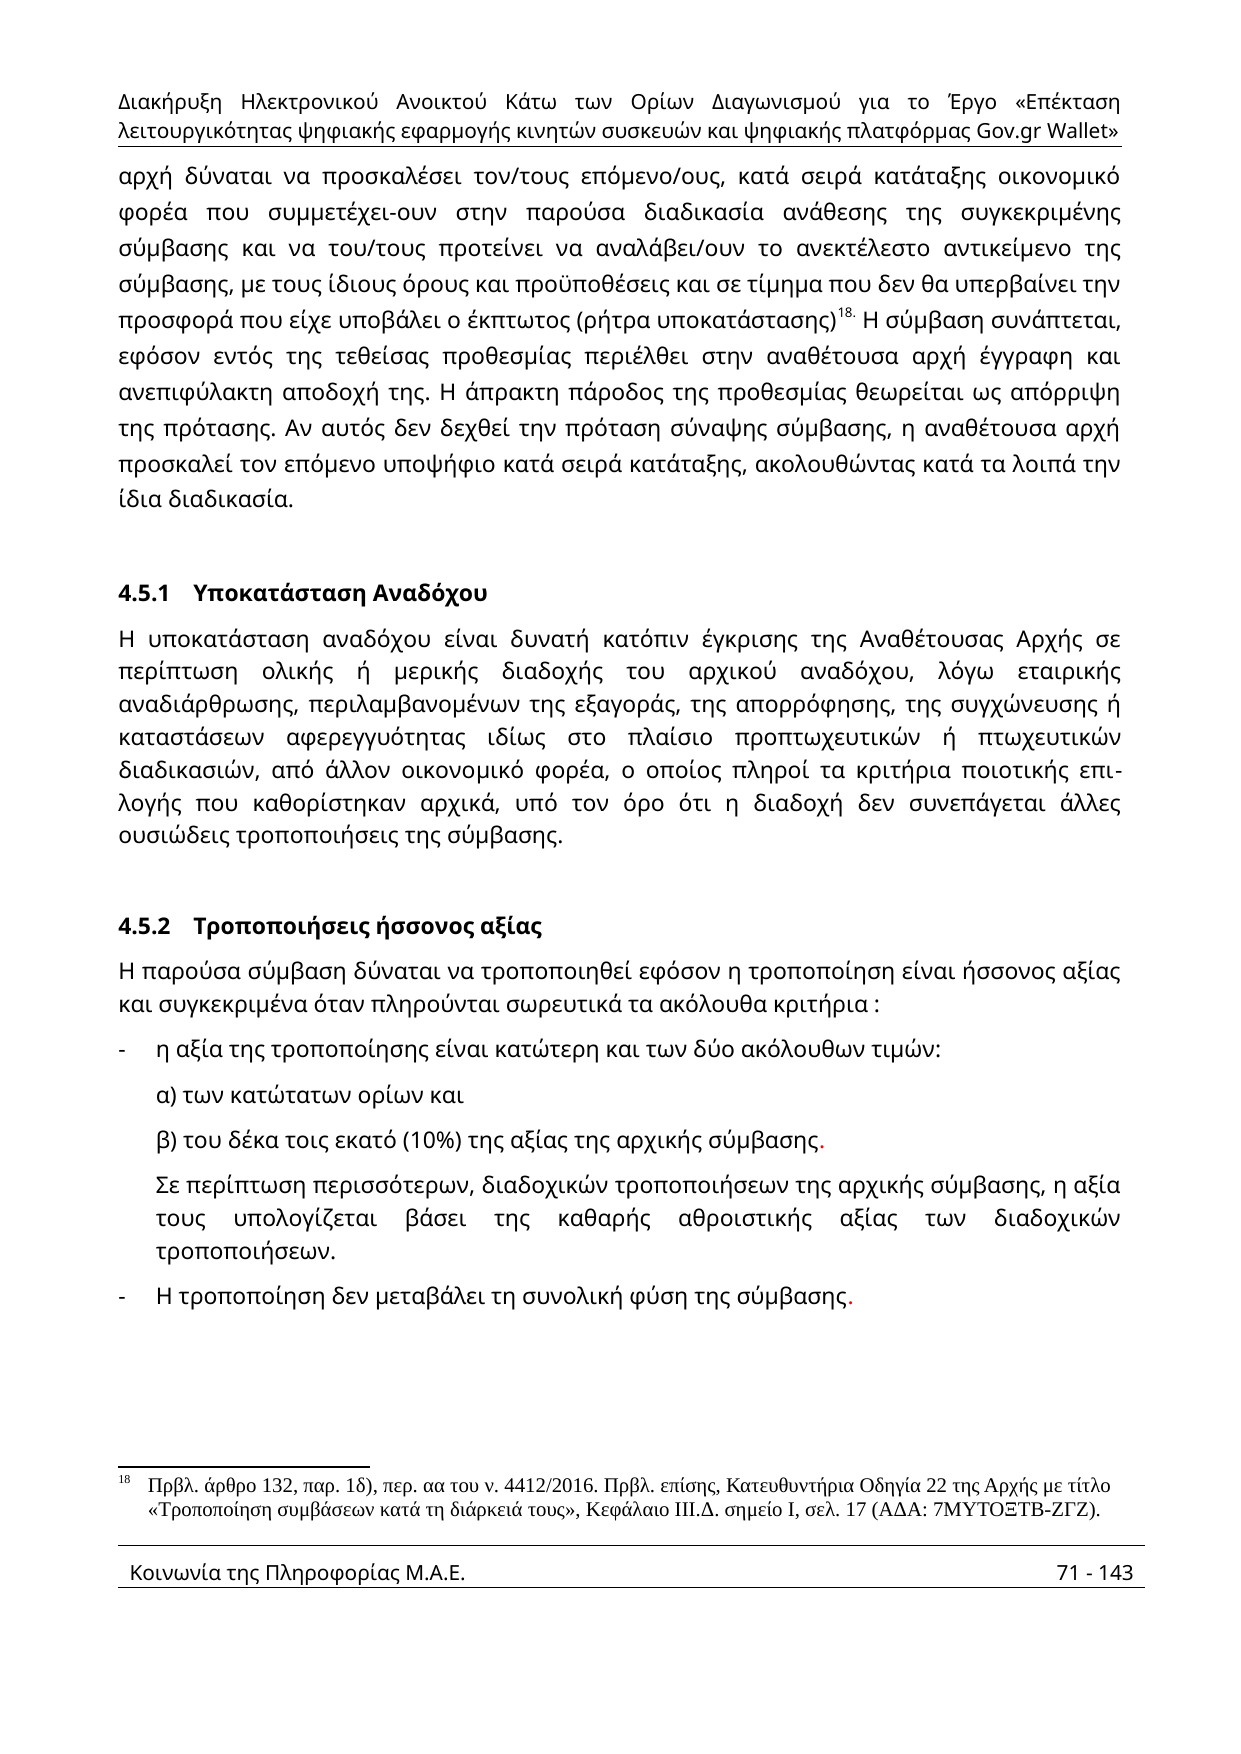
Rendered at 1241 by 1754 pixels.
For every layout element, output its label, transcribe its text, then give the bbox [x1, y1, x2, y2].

list η αξία της τροποποίησης είναι κατώτερη και των δύο ακόλουθων τιμών: [118, 1033, 1122, 1065]
list α) των κατώτατων ορίων και [156, 1079, 1122, 1110]
text Η υποκατάσταση αναδόχου είναι δυνατή κατόπιν έγκρισης της Αναθέτουσας Αρχής σε περίπτωση ολικής ή μερικής διαδοχής του αρχικού αναδόχου, λόγω εταιρικής αναδιάρθρωσης, περιλαμβανομένων της εξαγοράς, της απορρόφησης, της συγχώνευσης ή καταστάσεων αφερεγγυότητας ιδίως στο πλαίσιο προπτωχευτικών ή πτωχευτικών διαδικασιών, από άλλον οικονομικό φορέα, ο οποίος πληροί τα κριτήρια ποιοτικής επιλογής που καθορίστηκαν αρχικά, υπό τον όρο ότι η διαδοχή δεν συνεπάγεται άλλες ουσιώδεις τροποποιήσεις της σύμβασης. [118, 622, 1122, 851]
subtitle Υποκατάσταση Αναδόχου [118, 577, 1122, 608]
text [118, 160, 1122, 515]
list Σε περίπτωση περισσότερων, διαδοχικών τροποποιήσεων της αρχικής σύμβασης, η αξία τους υπολογίζεται βάσει της καθαρής αθροιστικής αξίας των διαδοχικών τροποποιήσεων. [156, 1169, 1122, 1266]
subtitle Τροποποιήσεις ήσσονος αξίας [118, 910, 1122, 941]
text Η παρούσα σύμβαση δύναται να τροποποιηθεί εφόσον η τροποποίηση είναι ήσσονος αξίας και συγκεκριμένα όταν πληρούνται σωρευτικά τα ακόλουθα κριτήρια : [118, 955, 1122, 1019]
list Η τροποποίηση δεν μεταβάλει τη συνολική φύση της σύμβασης. [156, 1280, 1122, 1312]
list β) του δέκα τοις εκατό (10%) της αξίας της αρχικής σύμβασης. [156, 1124, 1122, 1155]
